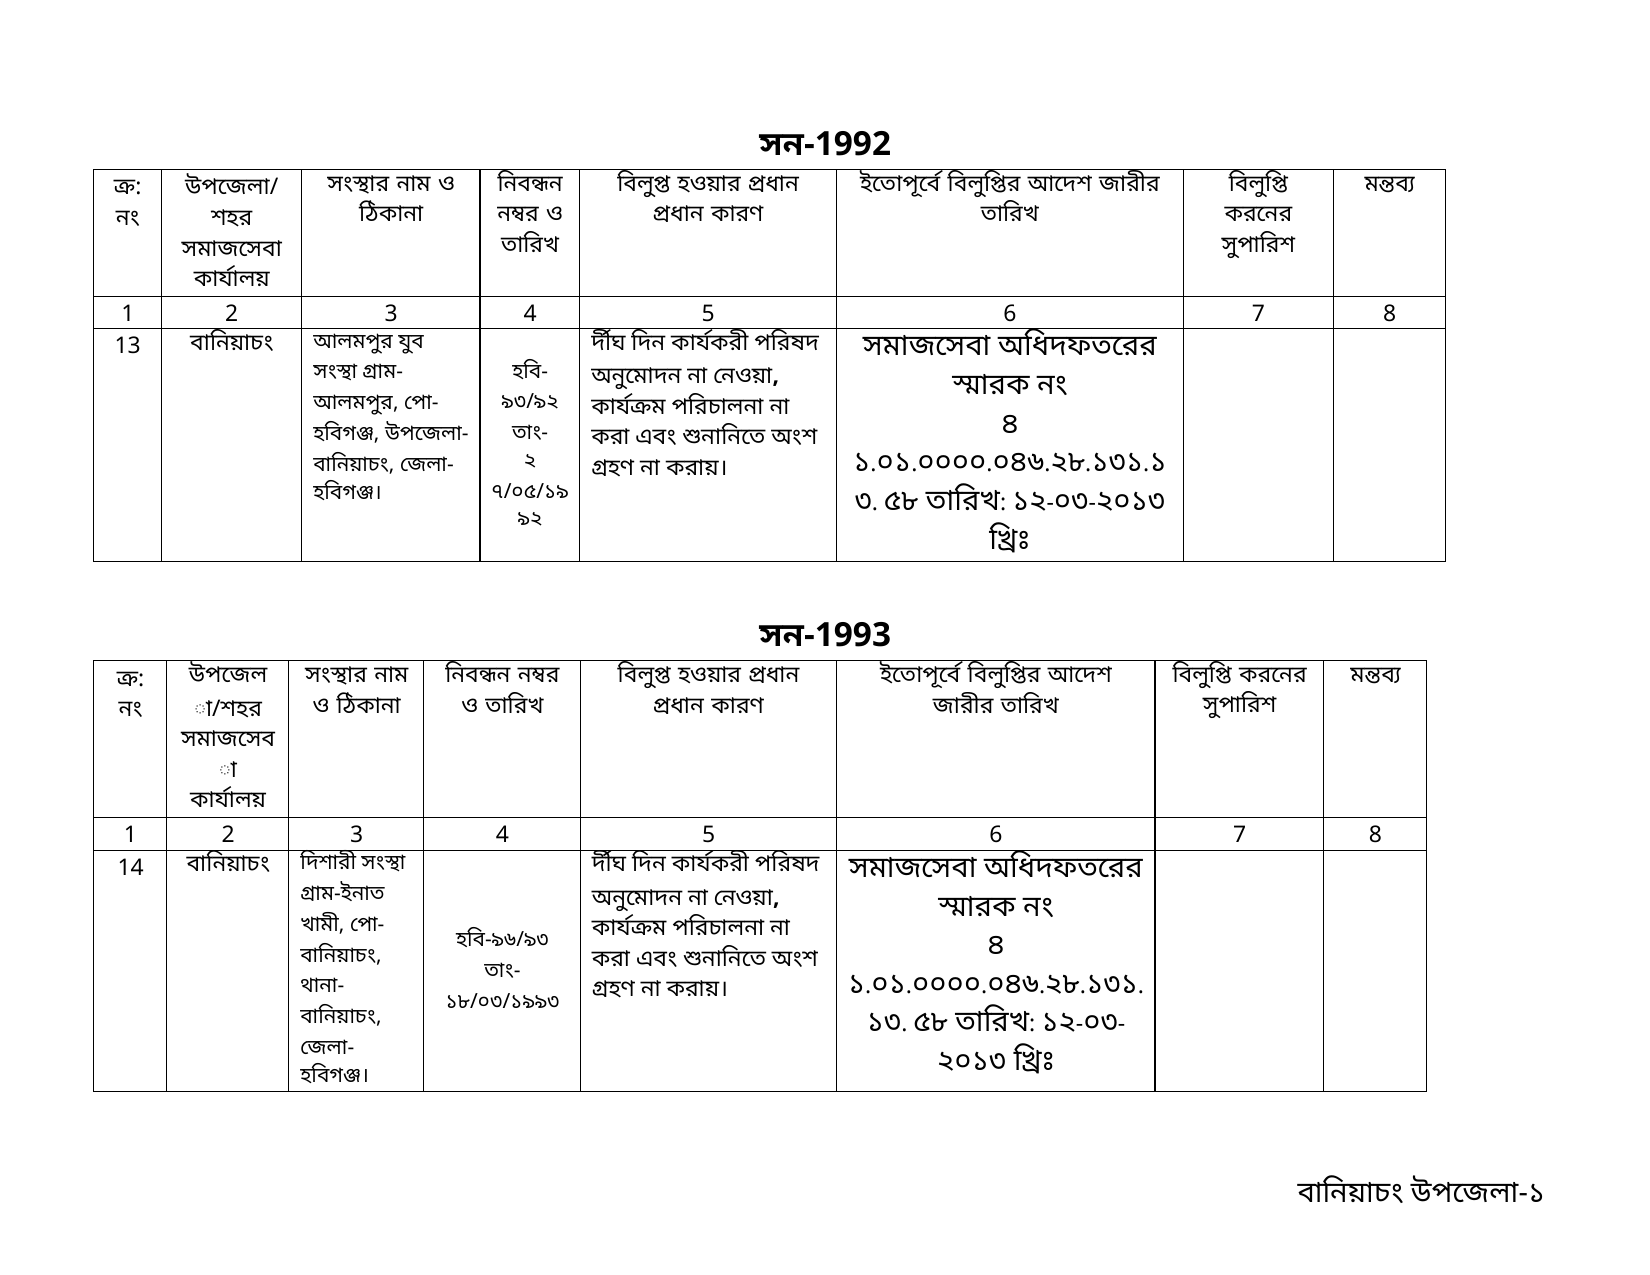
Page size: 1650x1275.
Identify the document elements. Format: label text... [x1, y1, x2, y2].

table_header বিলুপ্তি করনের সুপারিশ [1156, 661, 1323, 817]
text সন-1993 [105, 611, 1545, 660]
table_header বিলুপ্তি করনের সুপারিশ [1184, 170, 1333, 296]
table_cell বানিয়াচং [162, 329, 301, 561]
table_cell 2 [162, 297, 301, 328]
table_cell আলমপুর যুব সংস্থা গ্রাম- আলমপুর, পো-হবিগঞ্জ, উপজেলা- বানিয়াচং, জেলা-হবিগঞ্জ। [302, 329, 479, 561]
table_header বিলুপ্ত হওয়ার প্রধান প্রধান কারণ [581, 661, 836, 817]
table_cell 13 [94, 329, 161, 561]
table_header সংস্থার নাম ও ঠিকানা [289, 661, 423, 817]
table_cell 1 [94, 297, 161, 328]
table_cell [1156, 851, 1323, 1091]
table_cell 1 [94, 818, 166, 849]
table_cell 8 [1324, 818, 1426, 849]
table_cell হবি-৯৩/৯২ তাং-২৭/০৫/১৯৯২ [481, 329, 579, 561]
table_header ক্র: নং [94, 661, 166, 817]
table_cell সমাজসেবা অধিদফতরের স্মারক নং ৪১.০১.০০০০.০৪৬.২৮.১৩১.১৩. ৫৮ তারিখ: ১২-০৩-২০১৩ খ্রিঃ [837, 851, 1154, 1091]
table_header নিবন্ধন নম্বর ও তারিখ [481, 170, 579, 296]
table_cell 14 [94, 851, 166, 1091]
table_cell 6 [837, 297, 1183, 328]
table_cell হবি-৯৬/৯৩ তাং-১৮/০৩/১৯৯৩ [424, 851, 580, 1091]
table_cell র্দীঘ দিন কার্যকরী পরিষদ অনুমোদন না নেওয়া, কার্যক্রম পরিচালনা না করা এবং শুনানিতে অংশ গ্রহণ না করায়। [581, 851, 836, 1091]
table_header উপজেলা/শহর সমাজসেবা কার্যালয় [162, 170, 301, 296]
table_header নিবন্ধন নম্বর ও তারিখ [424, 661, 580, 817]
table_cell 7 [1156, 818, 1323, 849]
table_header মন্তব্য [1324, 661, 1426, 817]
table_cell 4 [424, 818, 580, 849]
table_header উপজেলা/শহর সমাজসেবা কার্যালয় [167, 661, 288, 817]
table_header মন্তব্য [1334, 170, 1445, 296]
table_cell সমাজসেবা অধিদফতরের স্মারক নং ৪১.০১.০০০০.০৪৬.২৮.১৩১.১৩. ৫৮ তারিখ: ১২-০৩-২০১৩ খ্রিঃ [837, 329, 1183, 561]
text সন-1992 [105, 120, 1545, 169]
table_cell বানিয়াচং [167, 851, 288, 1091]
table_cell 3 [302, 297, 479, 328]
table_cell 6 [837, 818, 1154, 849]
table_cell 7 [1184, 297, 1333, 328]
table_header ইতোপূর্বে বিলুপ্তির আদেশ জারীর তারিখ [837, 661, 1154, 817]
table_cell 4 [481, 297, 579, 328]
table_cell 3 [289, 818, 423, 849]
table_header বিলুপ্ত হওয়ার প্রধান প্রধান কারণ [580, 170, 836, 296]
table_cell 2 [167, 818, 288, 849]
table_cell 5 [580, 297, 836, 328]
table_cell র্দীঘ দিন কার্যকরী পরিষদ অনুমোদন না নেওয়া, কার্যক্রম পরিচালনা না করা এবং শুনানিতে অংশ গ্রহণ না করায়। [580, 329, 836, 561]
table_header ক্র: নং [94, 170, 161, 296]
table_header সংস্থার নাম ও ঠিকানা [302, 170, 479, 296]
table_header ইতোপূর্বে বিলুপ্তির আদেশ জারীর তারিখ [837, 170, 1183, 296]
table_cell [1334, 329, 1445, 561]
table_cell দিশারী সংস্থা গ্রাম-ইনাত খামী, পো-বানিয়াচং, থানা-বানিয়াচং, জেলা-হবিগঞ্জ। [289, 851, 423, 1091]
table_cell 8 [1334, 297, 1445, 328]
table_cell [1184, 329, 1333, 561]
table_cell 5 [581, 818, 836, 849]
table_cell [1324, 851, 1426, 1091]
